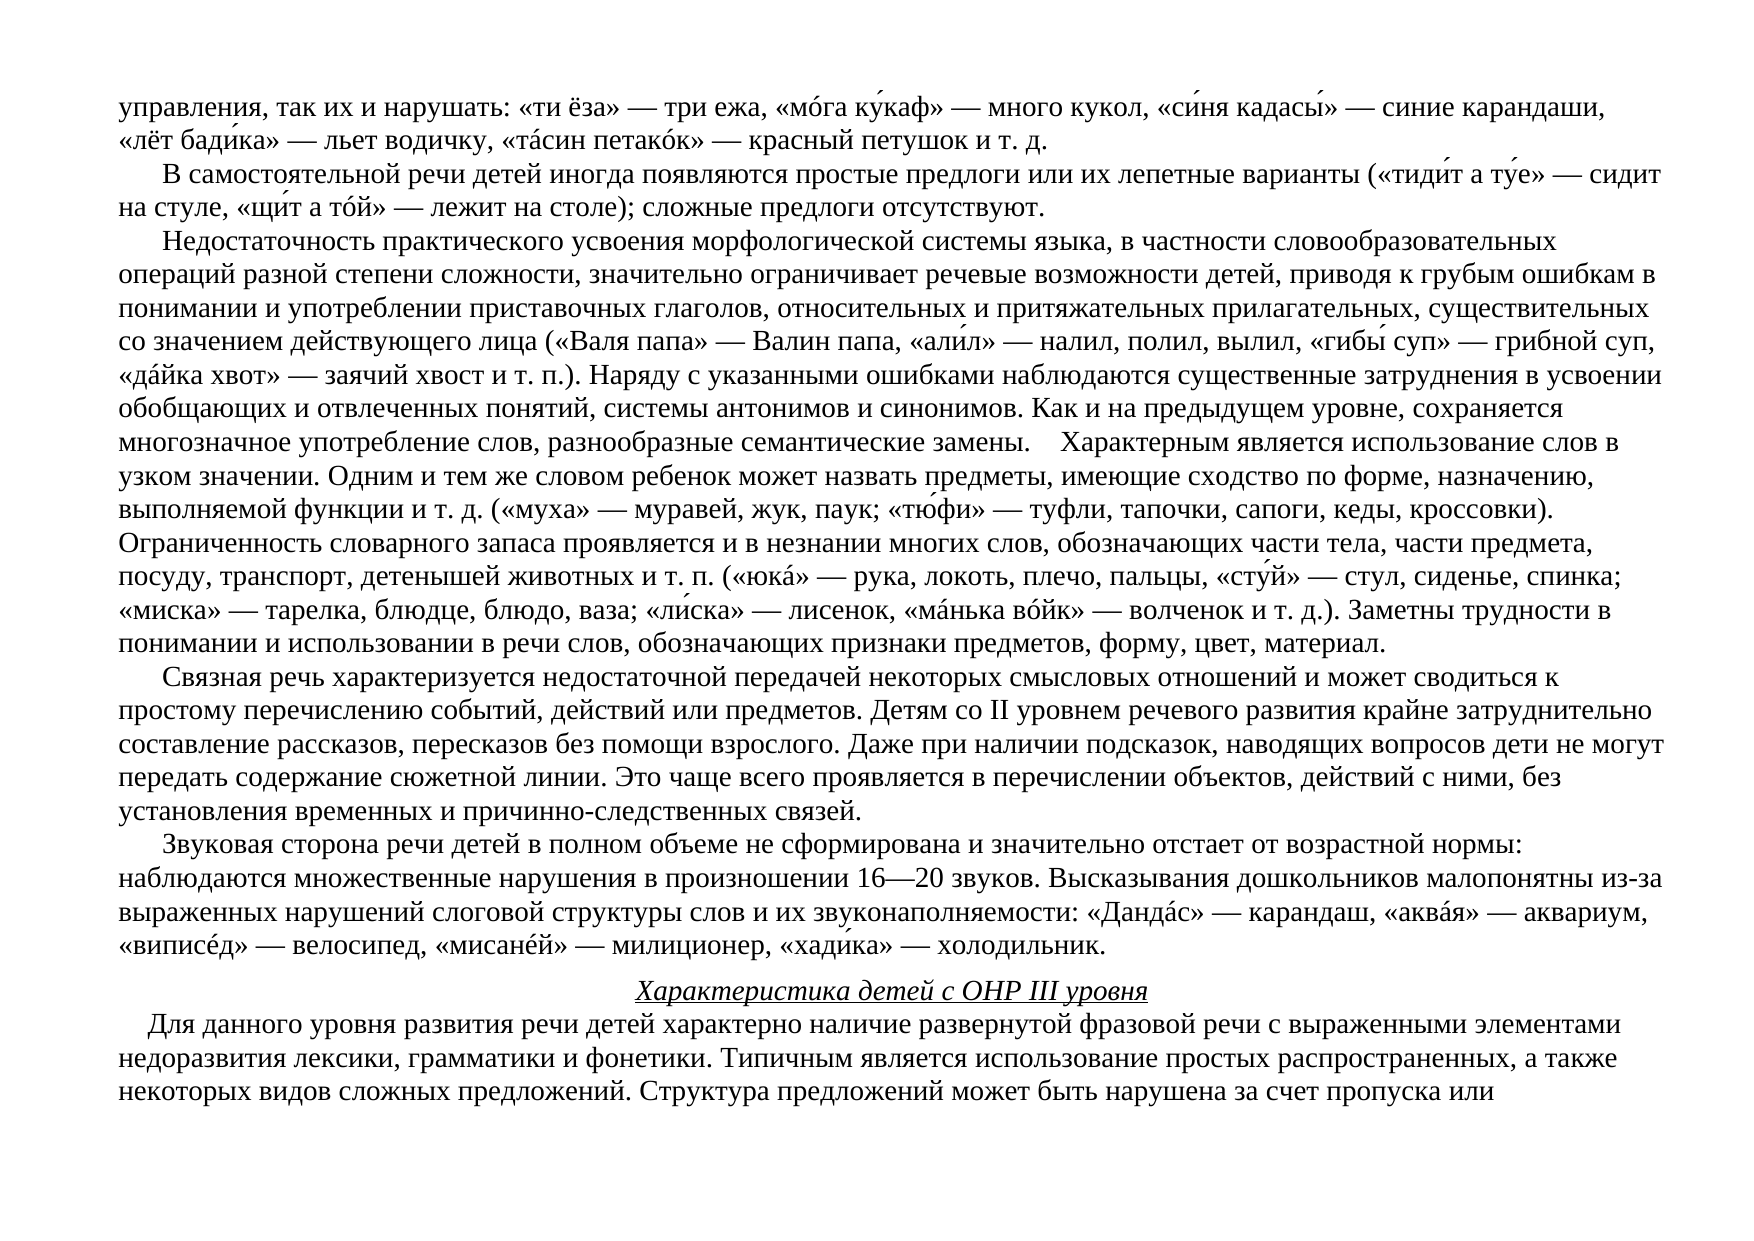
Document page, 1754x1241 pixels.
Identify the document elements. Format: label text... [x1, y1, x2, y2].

text Характеристика детей с ОНР III уровня [118, 973, 1665, 1006]
text В самостоятельной речи детей иногда появляются простые предлоги или их лепетные варианты («тиди́т а ту́е» — сидит на стуле, «щи́т а тóй» — лежит на столе); сложные предлоги отсутствуют. [118, 156, 1665, 223]
text Недостаточность практического усвоения морфологической системы языка, в частности словообразовательных операций разной степени сложности, значительно ограничивает речевые возможности детей, приводя к грубым ошибкам в понимании и употреблении приставочных глаголов, относительных и притяжательных прилагательных, существительных со значением действующего лица («Валя папа» — Валин папа, «али́л» — налил, полил, вылил, «гибы́ суп» — грибной суп, «дáйка хвот» — заячий хвост и т. п.). Наряду с указанными ошибками наблюдаются существенные затруднения в усвоении обобщающих и отвлеченных понятий, системы антонимов и синонимов. Как и на предыдущем уровне, сохраняется многозначное употребление слов, разнообразные семантические замены. Характерным является использование слов в узком значении. Одним и тем же словом ребенок может назвать предметы, имеющие сходство по форме, назначению, выполняемой функции и т. д. («муха» — муравей, жук, паук; «тю́фи» — туфли, тапочки, сапоги, кеды, кроссовки). Ограниченность словарного запаса проявляется и в незнании многих слов, обозначающих части тела, части предмета, посуду, транспорт, детенышей животных и т. п. («юкá» — рука, локоть, плечо, пальцы, «сту́й» — стул, сиденье, спинка; «миска» — тарелка, блюдце, блюдо, ваза; «ли́ска» — лисенок, «мáнька вóйк» — волченок и т. д.). Заметны трудности в понимании и использовании в речи слов, обозначающих признаки предметов, форму, цвет, материал. [118, 223, 1665, 659]
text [118, 1006, 1665, 1107]
text Связная речь характеризуется недостаточной передачей некоторых смысловых отношений и может сводиться к простому перечислению событий, действий или предметов. Детям со II уровнем речевого развития крайне затруднительно составление рассказов, пересказов без помощи взрослого. Даже при наличии подсказок, наводящих вопросов дети не могут передать содержание сюжетной линии. Это чаще всего проявляется в перечислении объектов, действий с ними, без установления временных и причинно-следственных связей. [118, 659, 1665, 827]
text Звуковая сторона речи детей в полном объеме не сформирована и значительно отстает от возрастной нормы: наблюдаются множественные нарушения в произношении 16—20 звуков. Высказывания дошкольников малопонятны из-за выраженных нарушений слоговой структуры слов и их звуконаполняемости: «Дандáс» — карандаш, «аквáя» — аквариум, «виписéд» — велосипед, «мисанéй» — милиционер, «хади́ка» — холодильник. [118, 827, 1665, 961]
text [118, 89, 1665, 156]
